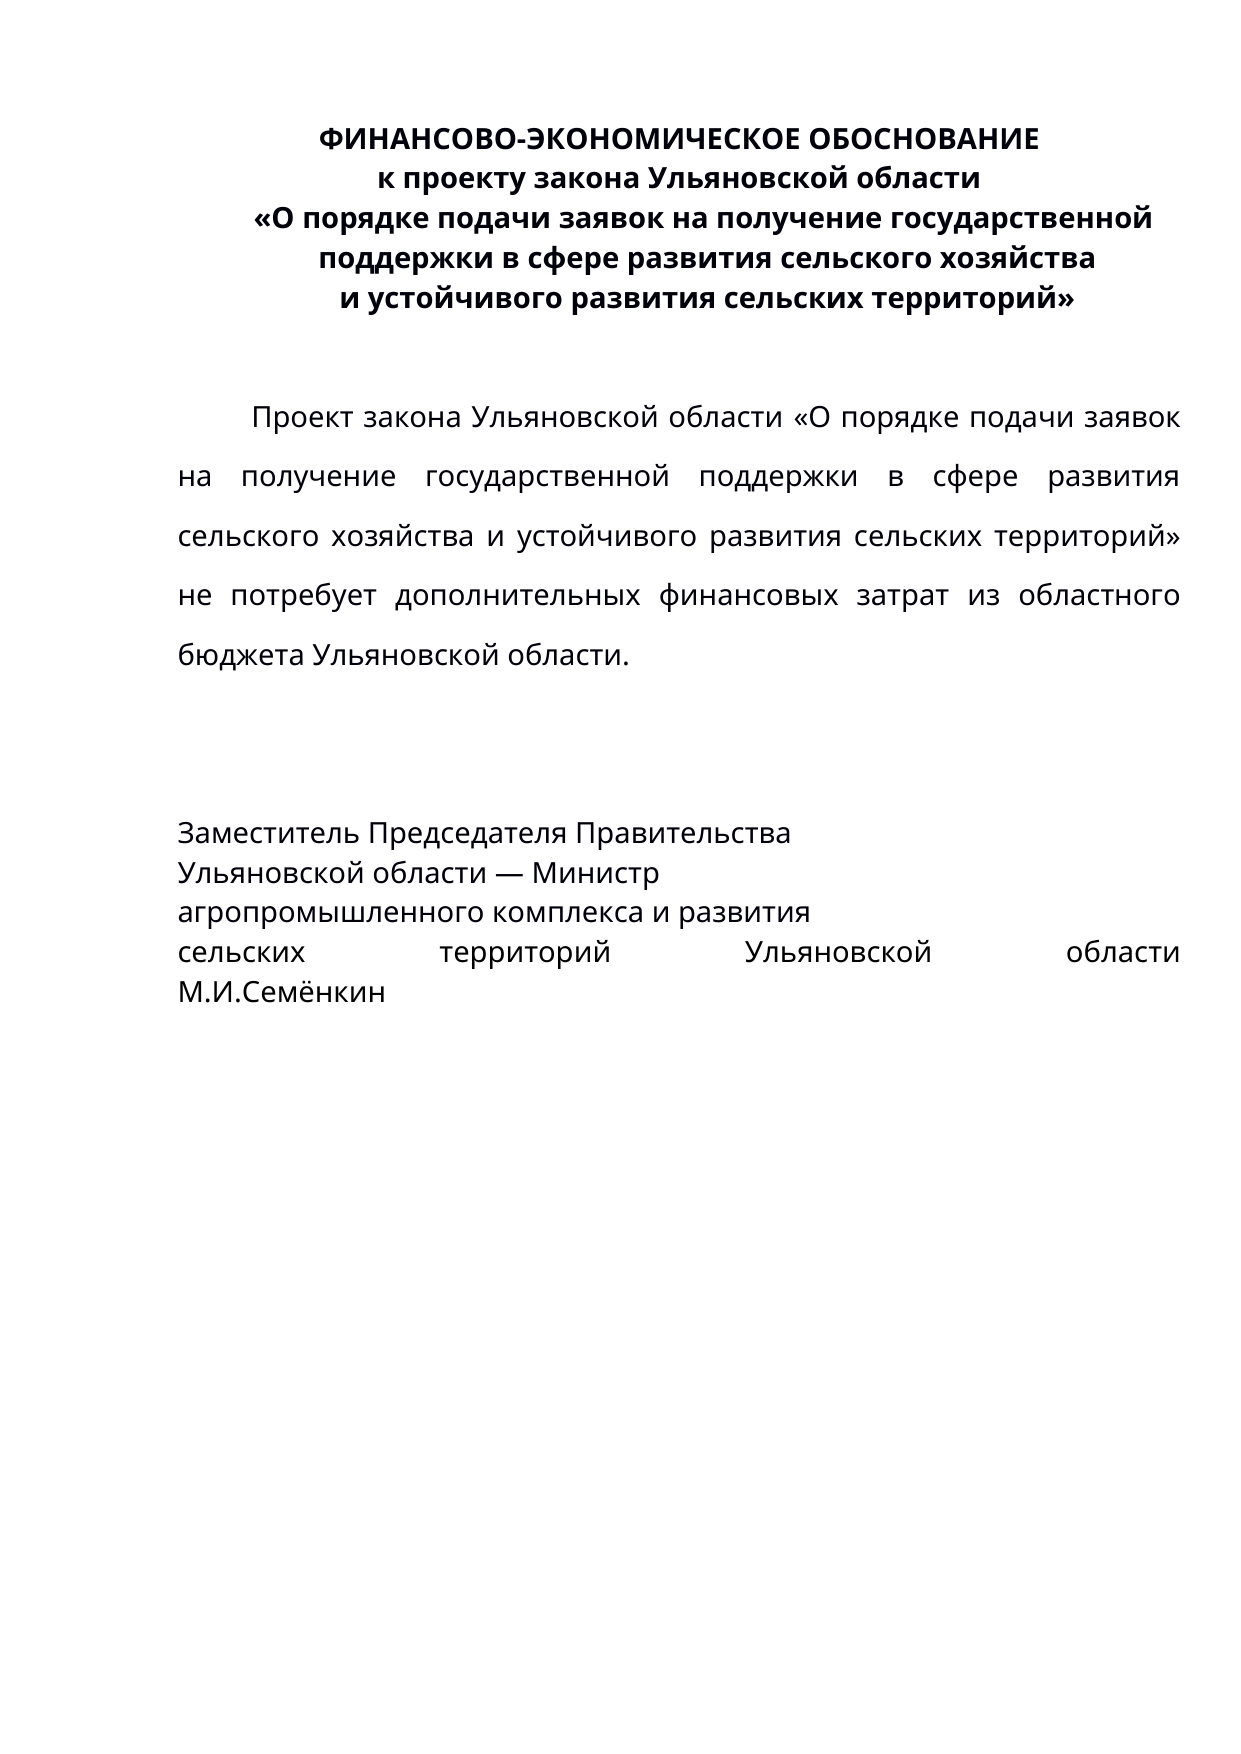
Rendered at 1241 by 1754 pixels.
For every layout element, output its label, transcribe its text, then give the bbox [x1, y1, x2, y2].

text Проект закона Ульяновской области «О порядке подачи заявок на получение государственной поддержки в сфере развития сельского хозяйства и устойчивого развития сельских территорий» не потребует дополнительных финансовых затрат из областного бюджета Ульяновской области. [177, 396, 1181, 673]
text сельских территорий Ульяновской области М.И.Семёнкин [177, 931, 1181, 1011]
text ФИНАНСОВО-ЭКОНОМИЧЕСКОЕ ОБОСНОВАНИЕ [177, 118, 1181, 158]
text Ульяновской области — Министр [177, 852, 1181, 892]
text Заместитель Председателя Правительства [177, 812, 1181, 852]
text агропромышленного комплекса и развития [177, 892, 1181, 931]
text «О порядке подачи заявок на получение государственной поддержки в сфере развития сельского хозяйства и устойчивого развития сельских территорий» [233, 197, 1181, 317]
text к проекту закона Ульяновской области [177, 158, 1181, 197]
